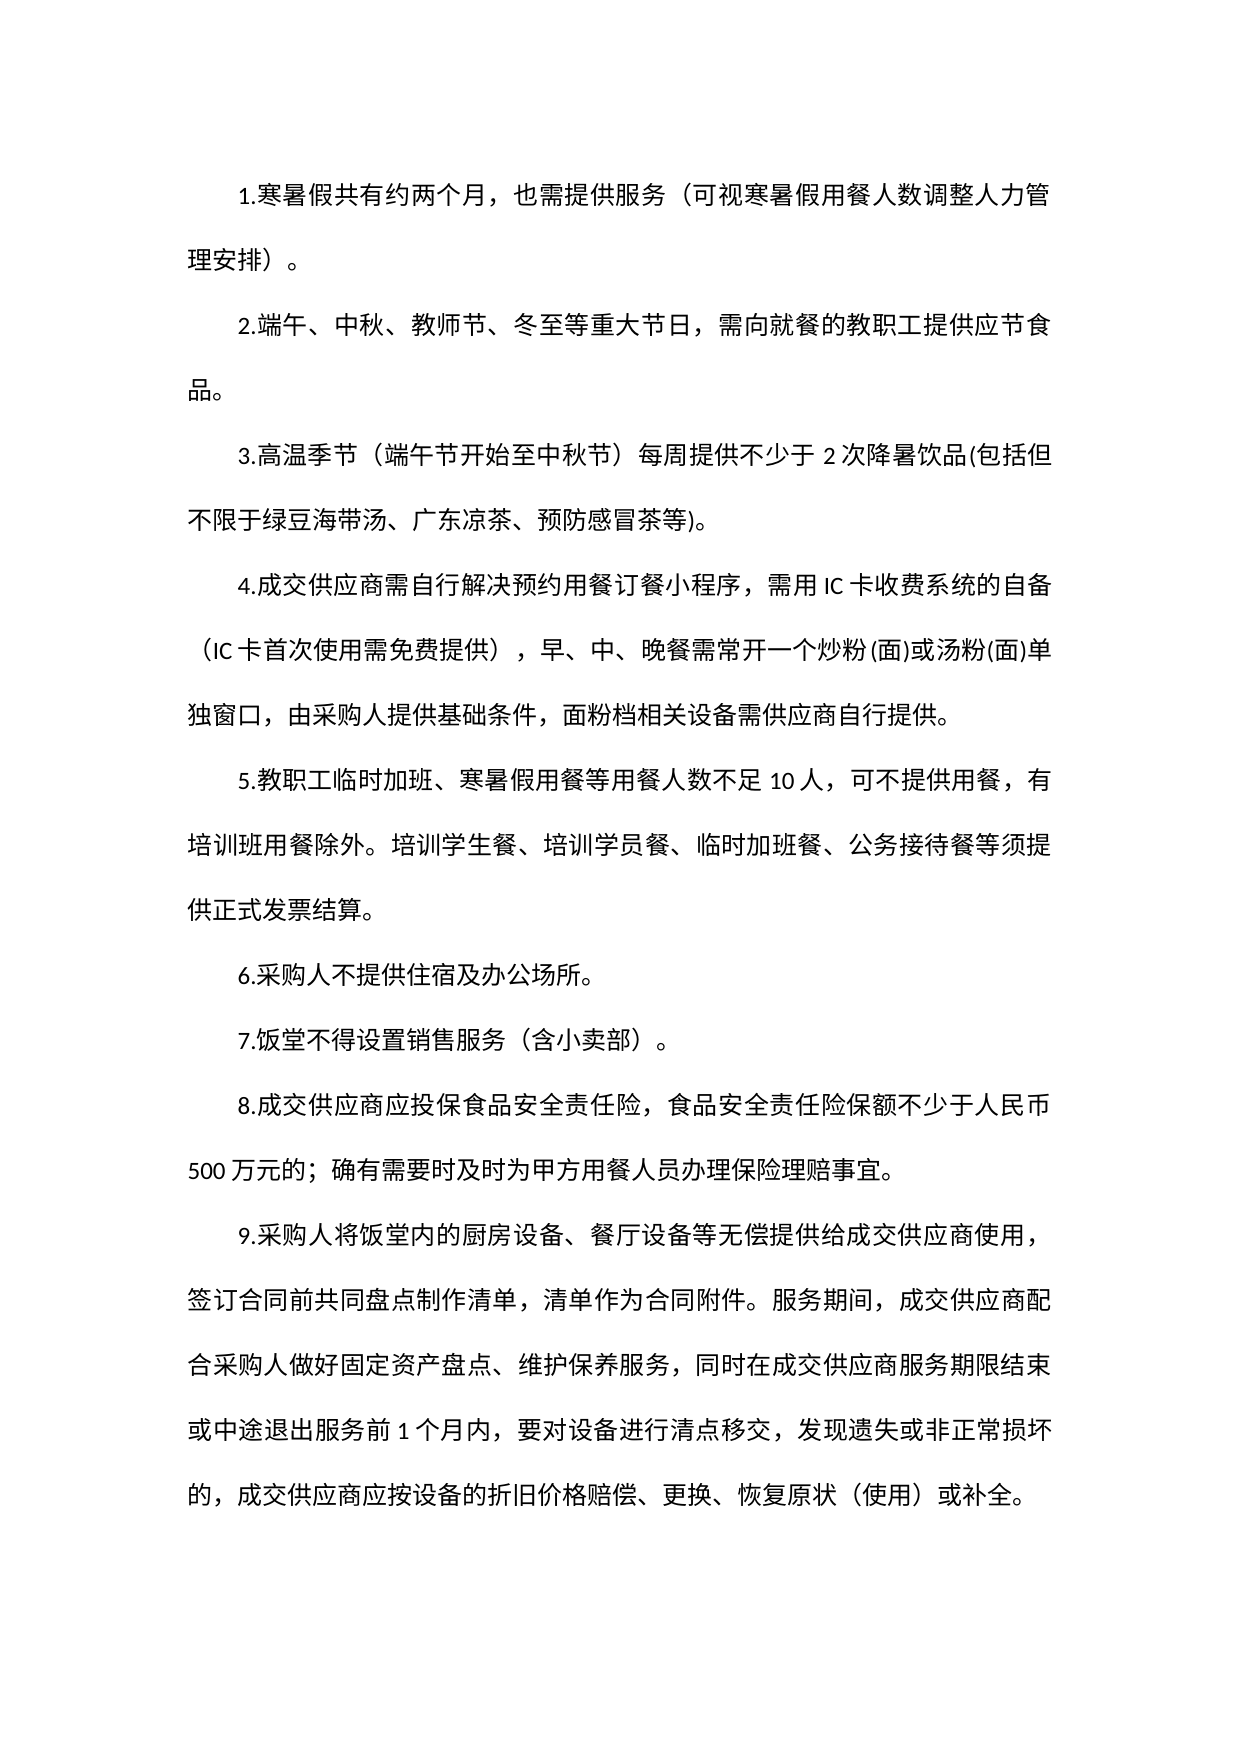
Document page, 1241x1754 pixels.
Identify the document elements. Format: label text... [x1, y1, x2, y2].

text 4.成交供应商需自行解决预约用餐订餐小程序，需用IC卡收费系统的自备（IC卡首次使用需免费提供），早、中、晚餐需常开一个炒粉(面)或汤粉(面)单独窗口，由采购人提供基础条件，面粉档相关设备需供应商自行提供。 [187, 552, 1053, 747]
text 6.采购人不提供住宿及办公场所。 [187, 942, 1053, 1007]
text 8.成交供应商应投保食品安全责任险，食品安全责任险保额不少于人民币 500 万元的；确有需要时及时为甲方用餐人员办理保险理赔事宜。 [187, 1072, 1053, 1202]
text 3.高温季节（端午节开始至中秋节）每周提供不少于2次降暑饮品(包括但不限于绿豆海带汤、广东凉茶、预防感冒茶等)。 [187, 422, 1053, 552]
text 9.采购人将饭堂内的厨房设备、餐厅设备等无偿提供给成交供应商使用，签订合同前共同盘点制作清单，清单作为合同附件。服务期间，成交供应商配合采购人做好固定资产盘点、维护保养服务，同时在成交供应商服务期限结束或中途退出服务前1个月内，要对设备进行清点移交，发现遗失或非正常损坏的，成交供应商应按设备的折旧价格赔偿、更换、恢复原状（使用）或补全。 [187, 1202, 1053, 1527]
text 5.教职工临时加班、寒暑假用餐等用餐人数不足10人，可不提供用餐，有培训班用餐除外。培训学生餐、培训学员餐、临时加班餐、公务接待餐等须提供正式发票结算。 [187, 747, 1053, 942]
text 7.饭堂不得设置销售服务（含小卖部）。 [187, 1007, 1053, 1072]
text 2.端午、中秋、教师节、冬至等重大节日，需向就餐的教职工提供应节食品。 [187, 292, 1053, 422]
text 1.寒暑假共有约两个月，也需提供服务（可视寒暑假用餐人数调整人力管理安排）。 [187, 162, 1053, 292]
